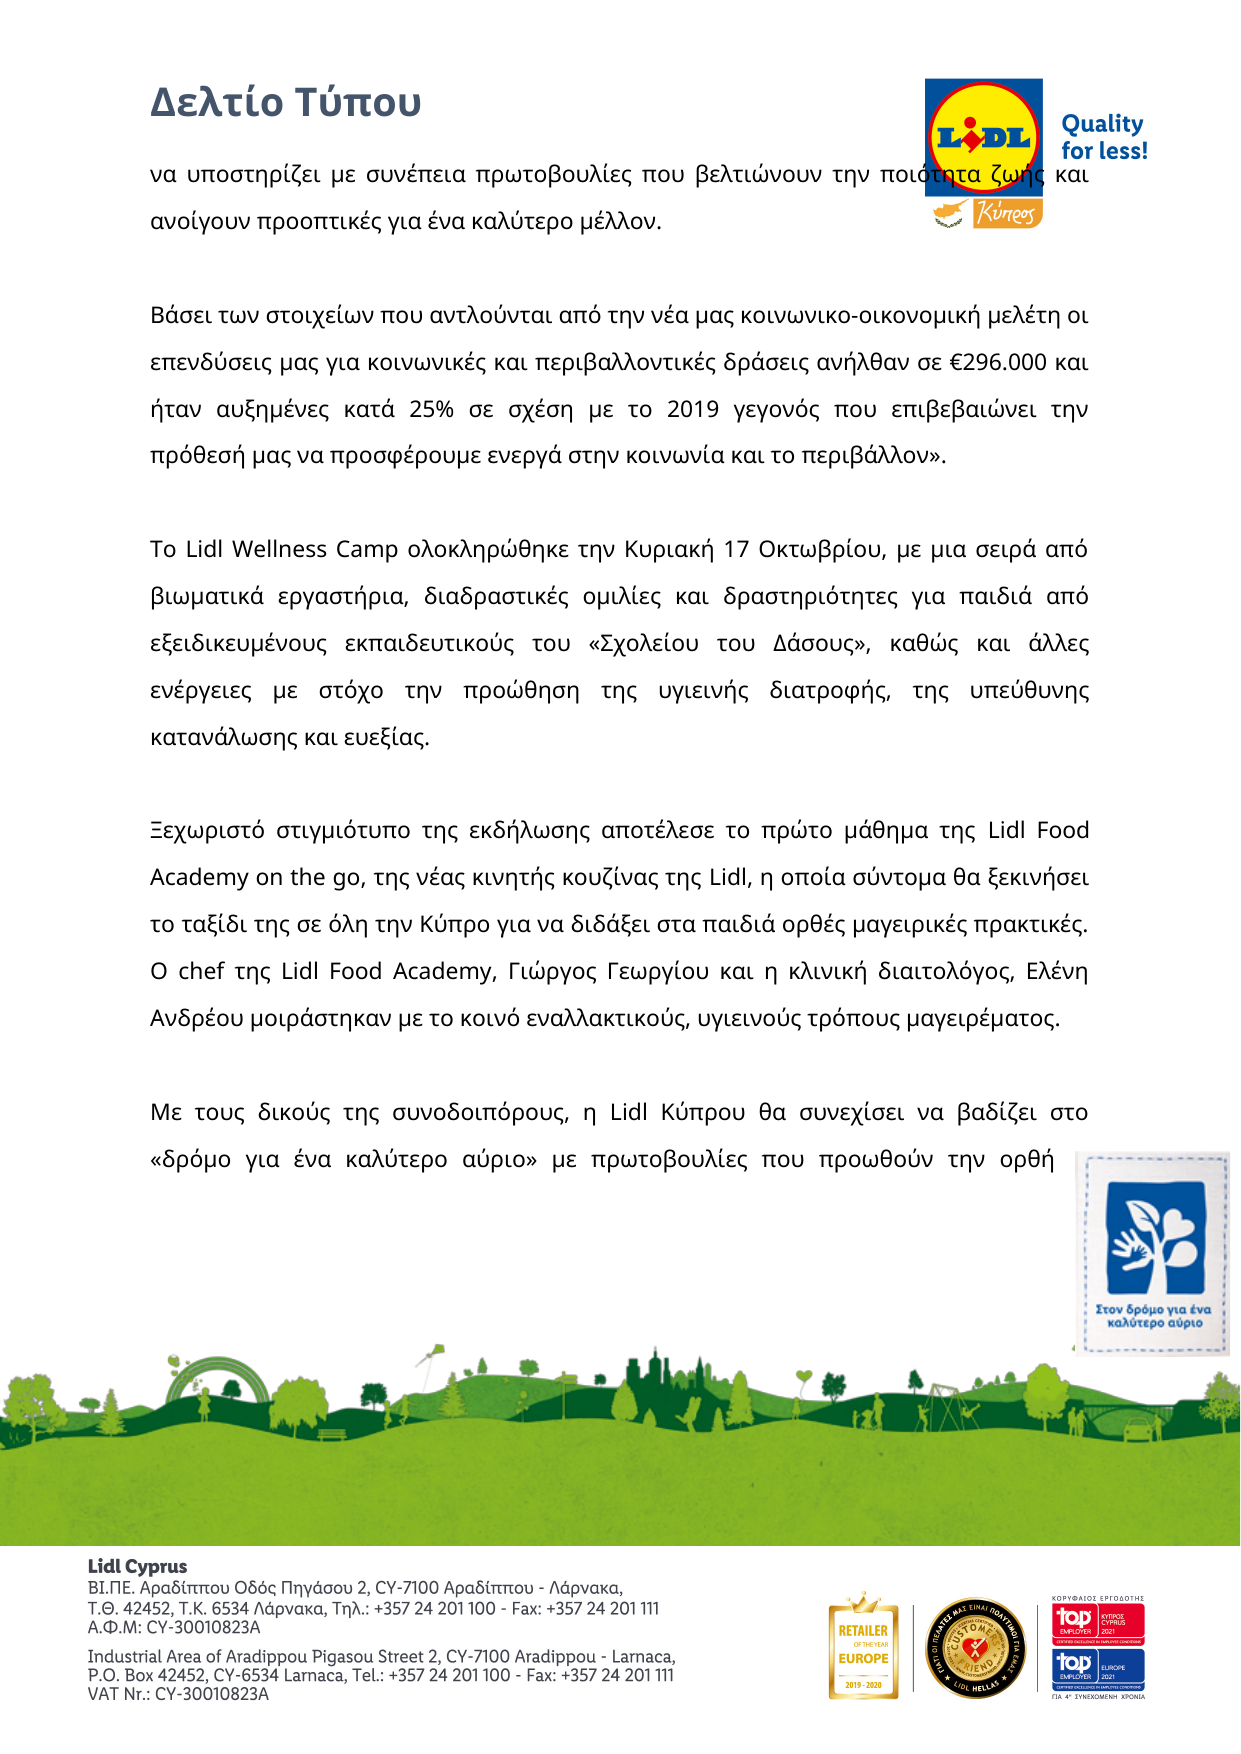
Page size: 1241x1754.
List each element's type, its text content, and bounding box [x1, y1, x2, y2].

text Ξεχωριστό στιγμιότυπο της εκδήλωσης αποτέλεσε το πρώτο μάθημα της Lidl Food Academy on the go, της νέας κινητής κουζίνας της Lidl, η οποία σύντομα θα ξεκινήσει το ταξίδι της σε όλη την Κύπρο για να διδάξει στα παιδιά ορθές μαγειρικές πρακτικές. Ο chef της Lidl Food Academy, Γιώργος Γεωργίου και η κλινική διαιτολόγος, Ελένη Ανδρέου μοιράστηκαν με το κοινό εναλλακτικούς, υγιεινούς τρόπους μαγειρέματος. [150, 814, 1090, 1033]
text Με τους δικούς της συνοδοιπόρους, η Lidl Κύπρου θα συνεχίσει να βαδίζει στο «δρόμο για ένα καλύτερο αύριο» με πρωτοβουλίες που προωθούν την ορθή διαχείριση των πόρων για έναν βιώσιμο πλανήτη για όλους εμάς και τις μελλοντικές γενιές. [150, 1096, 1090, 1174]
text Βάσει των στοιχείων που αντλούνται από την νέα μας κοινωνικο-οικονομική μελέτη οι επενδύσεις μας για κοινωνικές και περιβαλλοντικές δράσεις ανήλθαν σε €296.000 και ήταν αυξημένες κατά 25% σε σχέση με το 2019 γεγονός που επιβεβαιώνει την πρόθεσή μας να προσφέρουμε ενεργά στην κοινωνία και το περιβάλλον». [150, 299, 1090, 471]
text Το Lidl Wellness Camp ολοκληρώθηκε την Κυριακή 17 Οκτωβρίου, με μια σειρά από βιωματικά εργαστήρια, διαδραστικές ομιλίες και δραστηριότητες για παιδιά από εξειδικευμένους εκπαιδευτικούς του «Σχολείου του Δάσους», καθώς και άλλες ενέργειες με στόχο την προώθηση της υγιεινής διατροφής, της υπεύθυνης κατανάλωσης και ευεξίας. [150, 533, 1090, 752]
text Εκ μέρους της εταιρίας, ο Γενικός Διευθυντής κ. Σπύρος Κονδύλης παρουσίασε για πρώτη φορά τη Βίβλο ποιότητας, μια συλλεκτική έκδοση της Lidl Κύπρου η οποία, όπως δήλωσε αποτελεί το συμβόλαιο ευθύνης της εταιρίας με τον κάθε πελάτη χωριστά, με τον κάθε συνεργάτη και εργαζόμενο, με την τοπική κοινωνία και τη χώρα στο σύνολό της. Στην ομιλία του ανέφερε χαρακτηριστικά ότι οι προτεραιότητες της εταιρίας σε ό,τι αφορά την κοινωνία και το περιβάλλον έμειναν και παραμένουν ψηλά στην ατζέντα της. «Στον δρόμο για ένα καλύτερο αύριο, η Lidl Κύπρου δεσμεύεται να υποστηρίζει με συνέπεια πρωτοβουλίες που βελτιώνουν την ποιότητα ζωής και ανοίγουν προοπτικές για ένα καλύτερο μέλλον. [150, 158, 1090, 236]
picture [0, 0, 1241, 1754]
